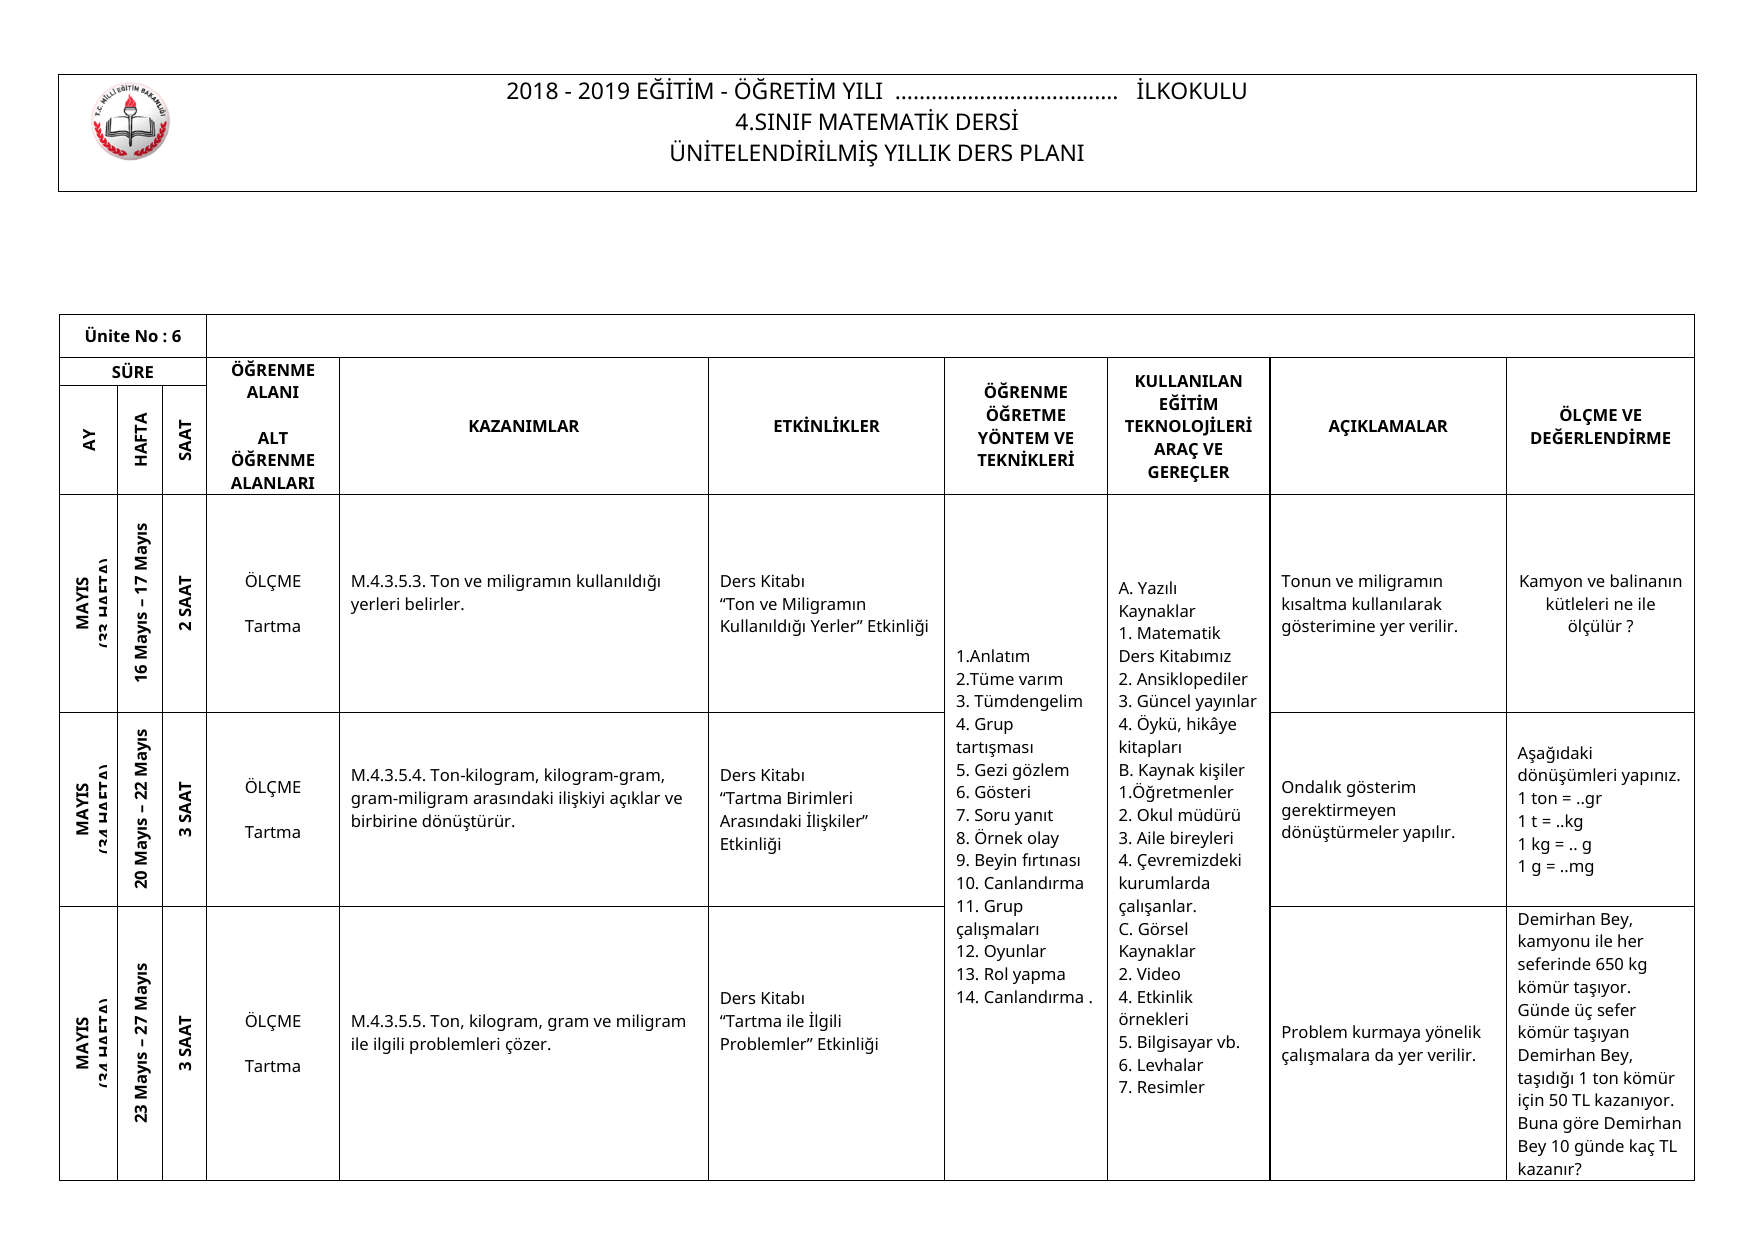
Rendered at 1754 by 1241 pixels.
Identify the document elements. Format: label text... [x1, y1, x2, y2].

table_cell MAYIS (34.HAFTA) [60, 907, 117, 1180]
table_cell ÖLÇME VE DEĞERLENDİRME [1507, 358, 1694, 494]
table_cell M.4.3.5.3. Ton ve miligramın kullanıldığı yerleri belirler. [340, 495, 708, 712]
table_cell 3 SAAT [163, 713, 206, 906]
table_cell Problem kurmaya yönelik çalışmalara da yer verilir. [1271, 907, 1506, 1180]
table_cell ÖLÇME Tartma [207, 495, 339, 712]
table_cell Ders Kitabı “Tartma Birimleri Arasındaki İlişkiler” Etkinliği [709, 713, 944, 906]
table_cell SAAT [163, 386, 206, 494]
table_cell KAZANIMLAR [340, 358, 708, 494]
table_cell ÖĞRENME ÖĞRETME YÖNTEM VE TEKNİKLERİ [945, 358, 1107, 494]
table_cell 16 Mayıs – 17 Mayıs [118, 495, 162, 712]
table_cell MAYIS (33.HAFTA) [60, 495, 117, 712]
table_cell Ondalık gösterim gerektirmeyen dönüştürmeler yapılır. [1271, 713, 1506, 906]
table_cell MAYIS (34.HAFTA) [60, 713, 117, 906]
table_header [207, 315, 1694, 357]
table_cell Demirhan Bey, kamyonu ile her seferinde 650 kg kömür taşıyor. Günde üç sefer kömür taşıyan Demirhan Bey, taşıdığı 1 ton kömür için 50 TL kazanıyor. Buna göre Demirhan Bey 10 günde kaç TL kazanır? [1507, 907, 1694, 1180]
table_cell SÜRE [60, 358, 206, 385]
table_cell Aşağıdaki dönüşümleri yapınız. 1 ton = ..gr 1 t = ..kg 1 kg = .. g 1 g = ..mg [1507, 713, 1694, 906]
picture [85, 77, 175, 167]
table_cell AY [60, 386, 117, 494]
table_cell Tonun ve miligramın kısaltma kullanılarak gösterimine yer verilir. [1271, 495, 1506, 712]
table_cell KULLANILAN EĞİTİM TEKNOLOJİLERİ ARAÇ VE GEREÇLER [1108, 358, 1269, 494]
table_header Ünite No : 6 [60, 315, 206, 357]
table_cell Ders Kitabı “Ton ve Miligramın Kullanıldığı Yerler” Etkinliği [709, 495, 944, 712]
table_cell M.4.3.5.5. Ton, kilogram, gram ve miligram ile ilgili problemleri çözer. [340, 907, 708, 1180]
table_cell M.4.3.5.4. Ton-kilogram, kilogram-gram, gram-miligram arasındaki ilişkiyi açıklar ve birbirine dönüştürür. [340, 713, 708, 906]
table_cell Kamyon ve balinanın kütleleri ne ile ölçülür ? [1507, 495, 1694, 712]
table_cell Ders Kitabı “Tartma ile İlgili Problemler” Etkinliği [709, 907, 944, 1180]
table_cell ÖLÇME Tartma [207, 713, 339, 906]
table_cell 20 Mayıs – 22 Mayıs [118, 713, 162, 906]
table_cell A. Yazılı Kaynaklar 1. Matematik Ders Kitabımız 2. Ansiklopediler 3. Güncel yayınlar 4. Öykü, hikâye kitapları B. Kaynak kişiler 1.Öğretmenler 2. Okul müdürü 3. Aile bireyleri 4. Çevremizdeki kurumlarda çalışanlar. C. Görsel Kaynaklar 2. Video 4. Etkinlik örnekleri 5. Bilgisayar vb. 6. Levhalar 7. Resimler [1108, 495, 1269, 1180]
table_cell 3 SAAT [163, 907, 206, 1180]
table_cell ÖLÇME Tartma [207, 907, 339, 1180]
table_cell AÇIKLAMALAR [1271, 358, 1506, 494]
table_cell HAFTA [118, 386, 162, 494]
table_cell ETKİNLİKLER [709, 358, 944, 494]
table_cell ÖĞRENME ALANI ALT ÖĞRENME ALANLARI [207, 358, 339, 494]
table_cell 1.Anlatım 2.Tüme varım 3. Tümdengelim 4. Grup tartışması 5. Gezi gözlem 6. Gösteri 7. Soru yanıt 8. Örnek olay 9. Beyin fırtınası 10. Canlandırma 11. Grup çalışmaları 12. Oyunlar 13. Rol yapma 14. Canlandırma . [945, 495, 1107, 1180]
table_cell 23 Mayıs – 27 Mayıs [118, 907, 162, 1180]
table_cell 2 SAAT [163, 495, 206, 712]
